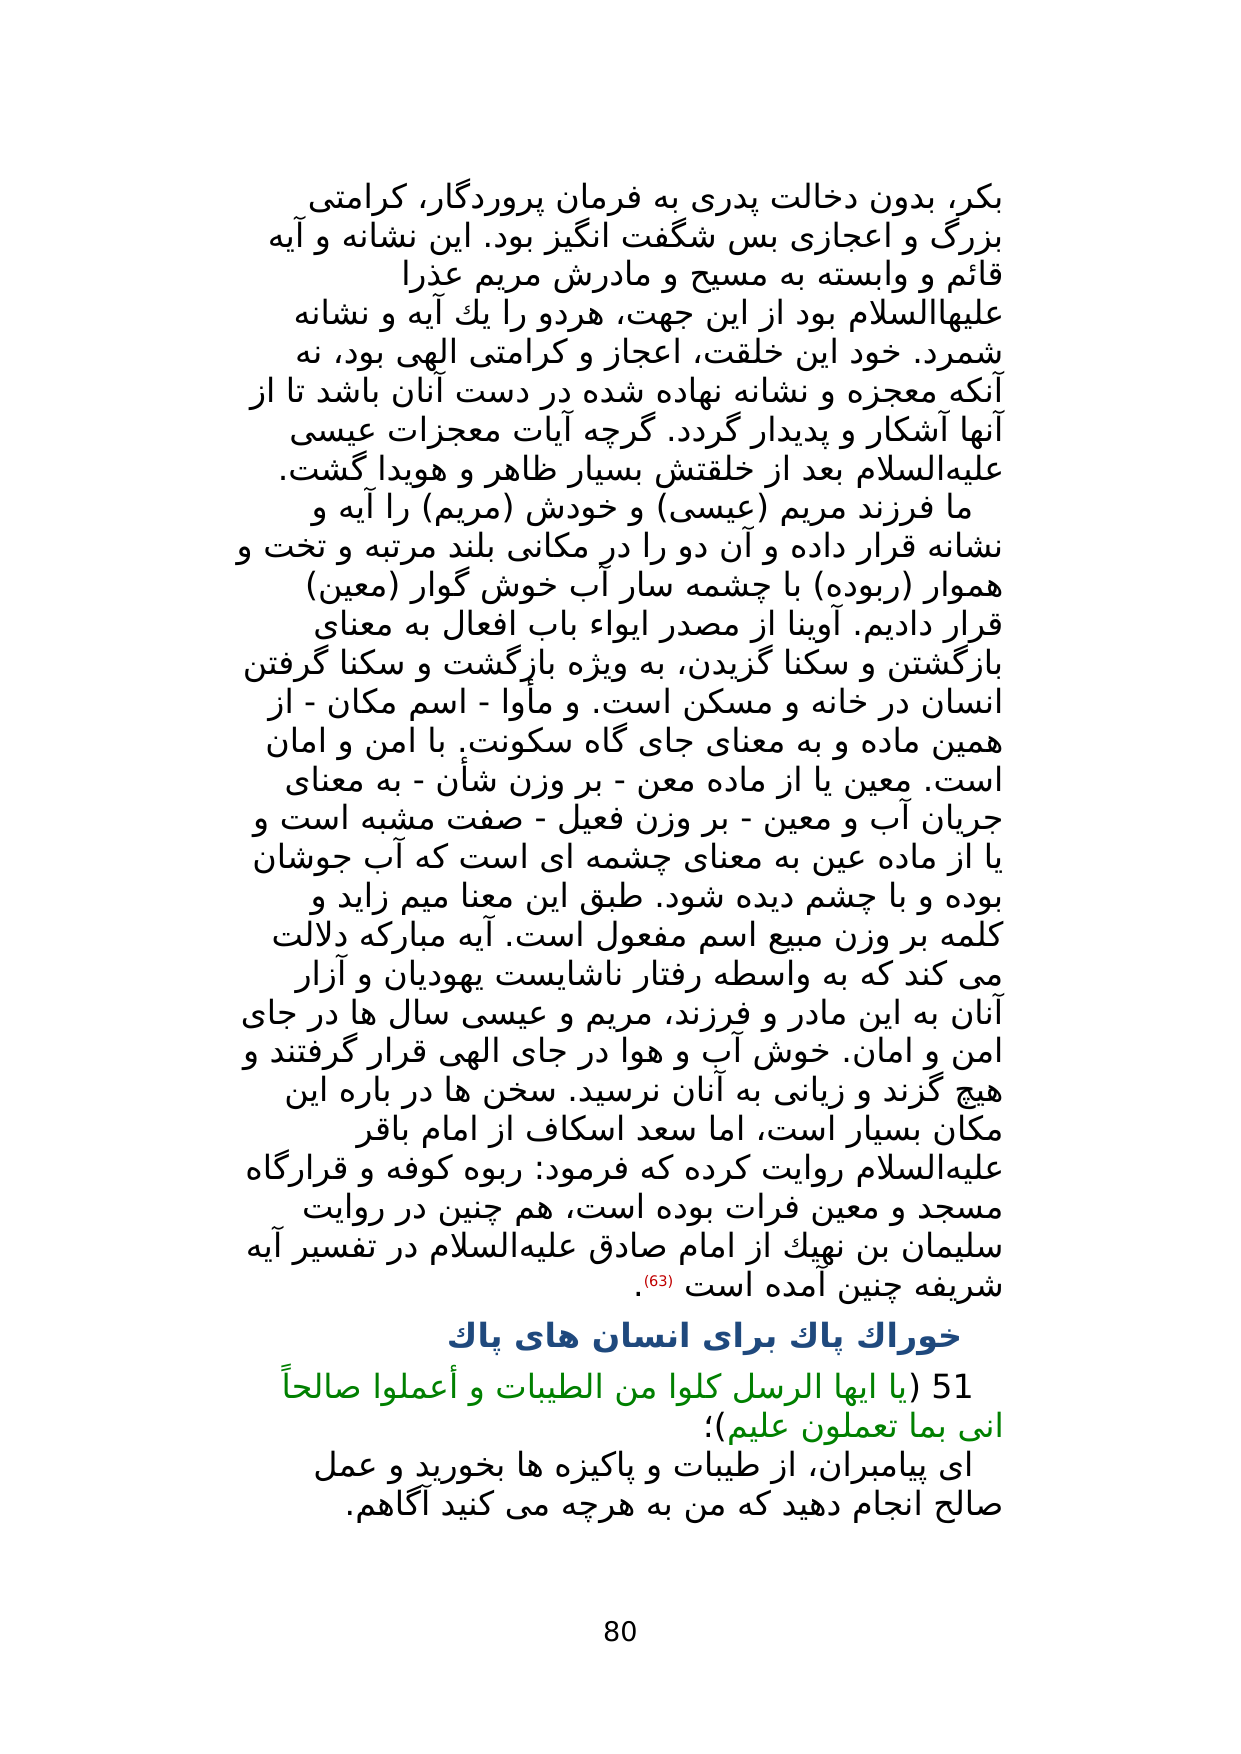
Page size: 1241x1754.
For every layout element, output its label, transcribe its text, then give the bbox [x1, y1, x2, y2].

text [236, 177, 1004, 488]
text ما فرزند مریم (عیسى) و خودش (مریم) را آیه و نشانه قرار داده و آن دو را در مكانى بلند مرتبه و تخت و هموار (ربوده) با چشمه سار آب خوش گوار (معین) قرار دادیم. آوینا از مصدر ایواء باب افعال به معناى بازگشتن و سكنا گزیدن، به ویژه بازگشت و سكنا گرفتن انسان در خانه و مسكن است. و مأوا - اسم مكان - از همین ماده و به معناى جاى گاه سكونت. با امن و امان است. معین یا از ماده معن - بر وزن شأن - به معناى جریان آب و معین - بر وزن فعیل - صفت مشبه است و یا از ماده عین به معناى چشمه اى است كه آب جوشان بوده و با چشم دیده شود. طبق این معنا میم زاید و كلمه بر وزن مبیع اسم مفعول است. آیه مباركه دلالت مى كند كه به واسطه رفتار ناشایست یهودیان و آزار آنان به این مادر و فرزند، مریم و عیسى سال ها در جاى امن و امان. خوش آب و هوا در جاى الهى قرار گرفتند و هیچ گزند و زیانى به آنان نرسید. سخن ها در باره این مكان بسیار است، اما سعد اسكاف از امام باقر علیه‌السلام روایت كرده كه فرمود: ربوه كوفه و قرارگاه مسجد و معین فرات بوده است، هم چنین در روایت سلیمان بن نهیك از امام صادق علیه‌السلام در تفسیر آیه شریفه چنین آمده است (63). [236, 488, 1004, 1304]
subtitle خوراك پاك براى انسان هاى پاك [236, 1316, 1004, 1355]
text اى پیامبران، از طیبات و پاكیزه ها بخورید و عمل صالح انجام دهید كه من به هرچه مى كنید آگاهم. [236, 1446, 1004, 1523]
text 51 (یا ایها الرسل كلوا من الطیبات و أعملوا صالحاً انى بما تعملون علیم)؛ [236, 1368, 1004, 1446]
